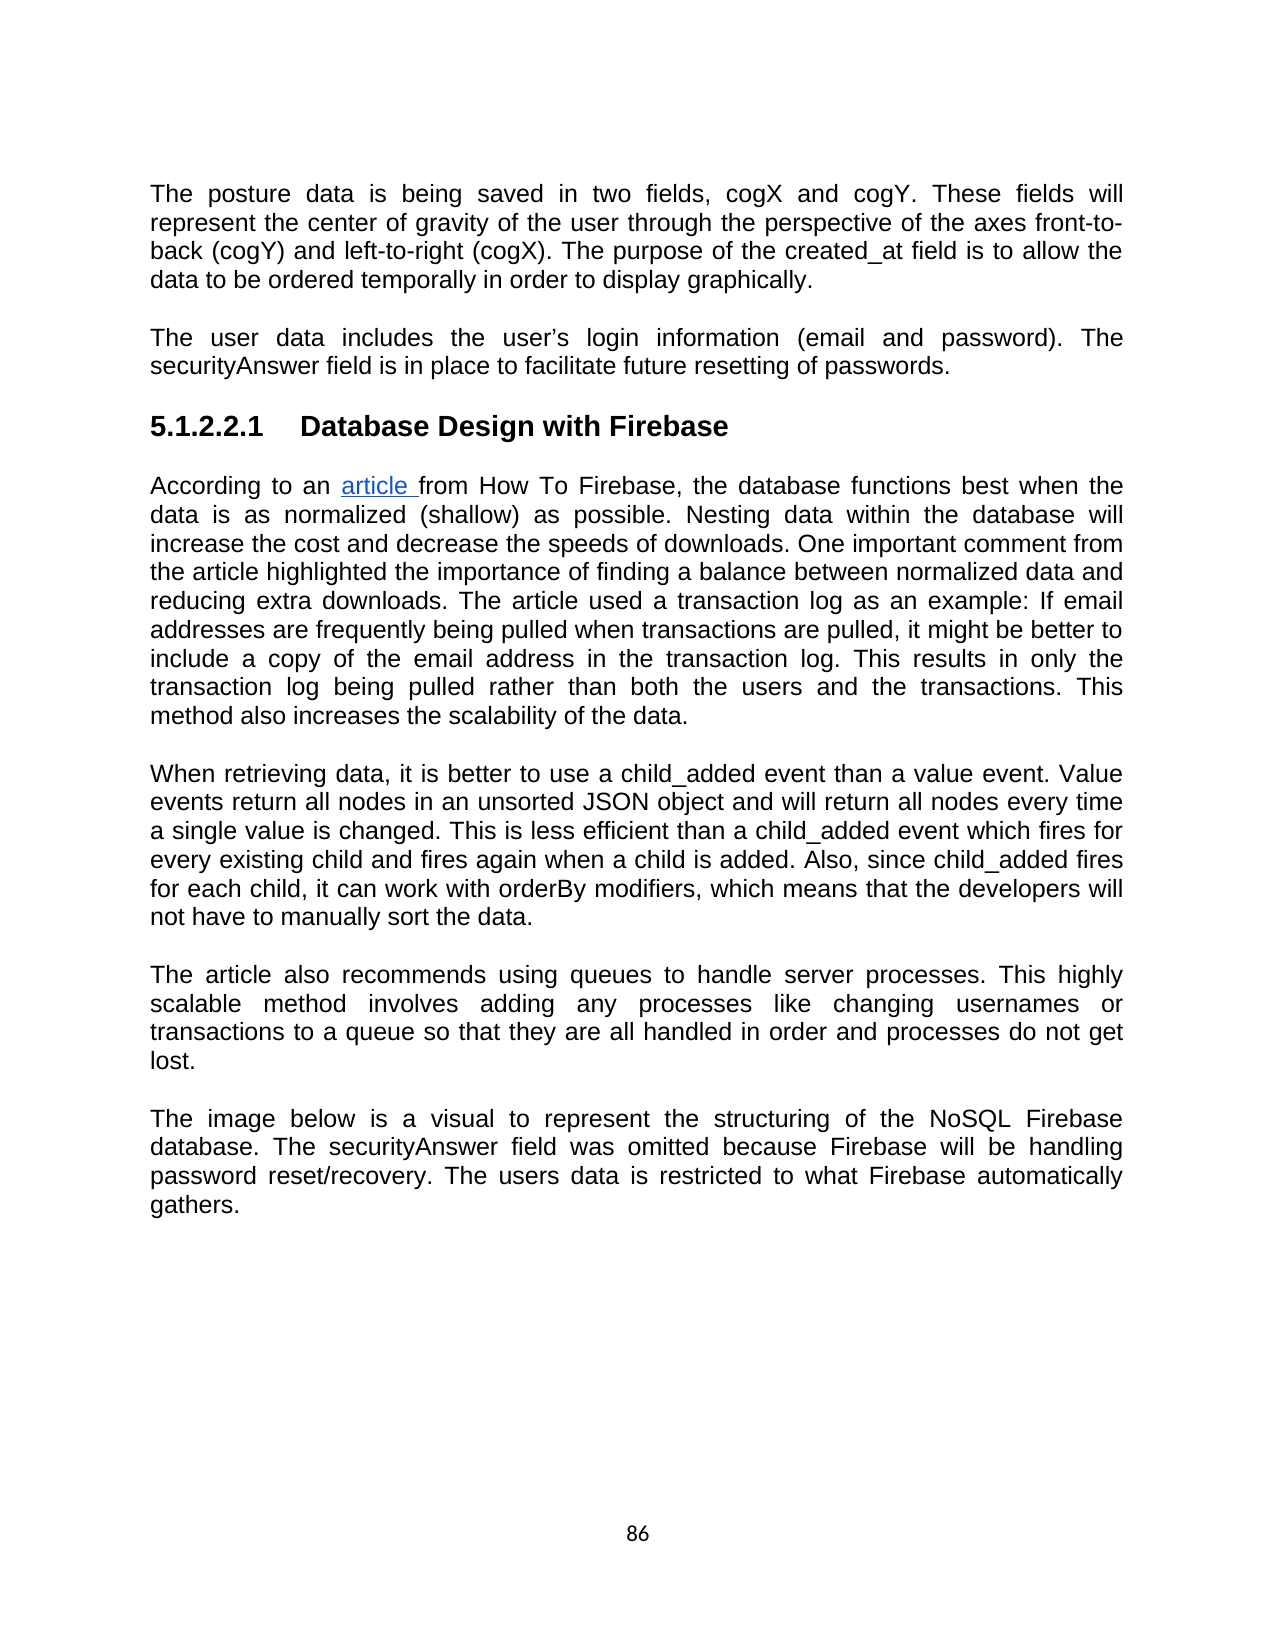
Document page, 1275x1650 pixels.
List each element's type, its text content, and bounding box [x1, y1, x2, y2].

text The article also recommends using queues to handle server processes. This highly scalable method involves adding any processes like changing usernames or transactions to a queue so that they are all handled in order and processes do not get lost. [150, 960, 1125, 1075]
text The user data includes the user’s login information (email and password). The securityAnswer field is in place to facilitate future resetting of passwords. [150, 322, 1125, 380]
text The image below is a visual to represent the structuring of the NoSQL Firebase database. The securityAnswer field was omitted because Firebase will be handling password reset/recovery. The users data is restricted to what Firebase automatically gathers. [150, 1103, 1125, 1218]
text The posture data is being saved in two fields, cogX and cogY. These fields will represent the center of gravity of the user through the perspective of the axes front-to-back (cogY) and left-to-right (cogX). The purpose of the created_at field is to allow the data to be ordered temporally in order to display graphically. [150, 179, 1125, 294]
text When retrieving data, it is better to use a child_added event than a value event. Value events return all nodes in an unsorted JSON object and will return all nodes every time a single value is changed. This is less efficient than a child_added event which fires for every existing child and fires again when a child is added. Also, since child_added fires for each child, it can work with orderBy modifiers, which means that the developers will not have to manually sort the data. [150, 758, 1125, 931]
subtitle Database Design with Firebase [150, 409, 1125, 442]
text According to an article from How To Firebase, the database functions best when the data is as normalized (shallow) as possible. Nesting data within the database will increase the cost and decrease the speeds of downloads. One important comment from the article highlighted the importance of finding a balance between normalized data and reducing extra downloads. The article used a transaction log as an example: If email addresses are frequently being pulled when transactions are pulled, it might be better to include a copy of the email address in the transaction log. This results in only the transaction log being pulled rather than both the users and the transactions. This method also increases the scalability of the data. [150, 471, 1125, 730]
